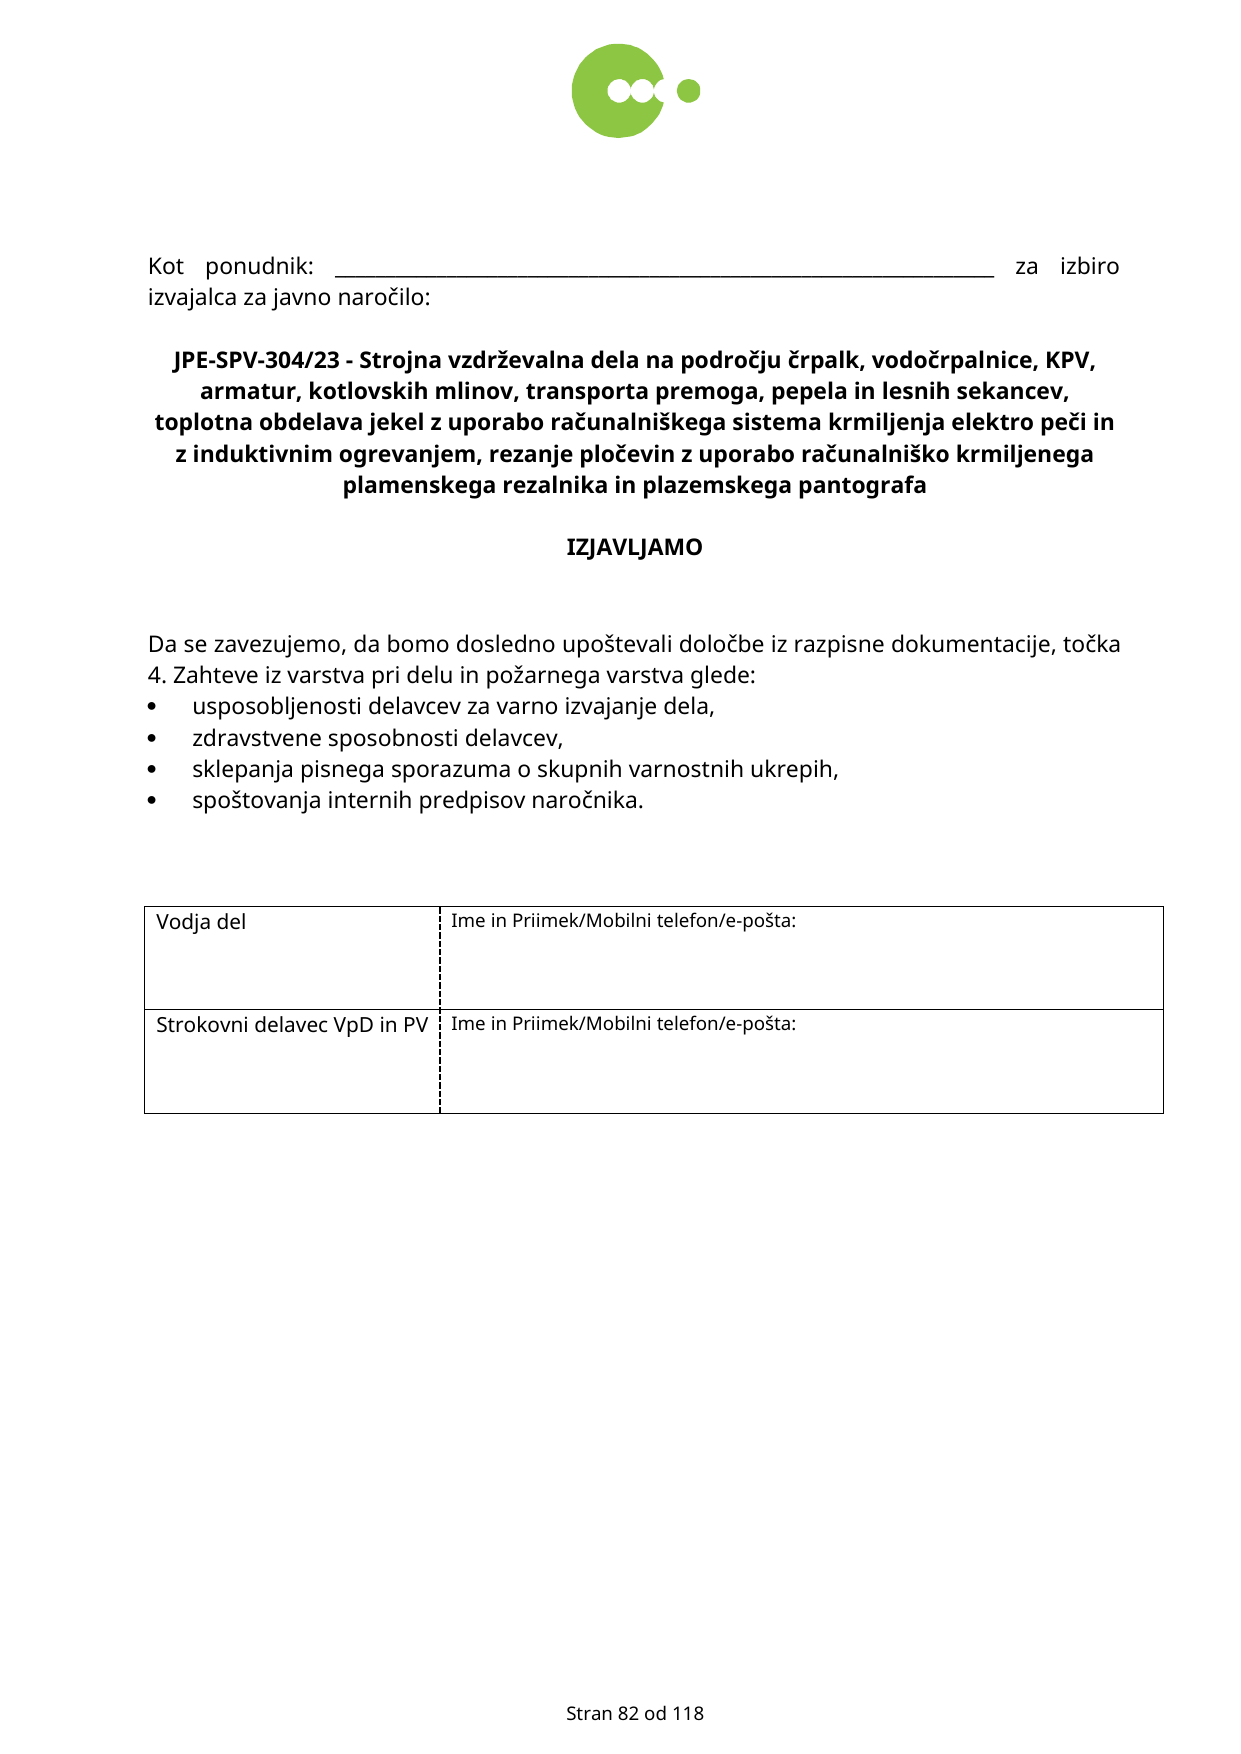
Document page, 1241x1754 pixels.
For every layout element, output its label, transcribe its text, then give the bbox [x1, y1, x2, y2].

list zdravstvene sposobnosti delavcev, [148, 722, 1122, 753]
table_header Vodja del [145, 907, 440, 1009]
text JPE-SPV-304/23 - Strojna vzdrževalna dela na področju črpalk, vodočrpalnice, KPV, armatur, kotlovskih mlinov, transporta premoga, pepela in lesnih sekancev, toplotna obdelava jekel z uporabo računalniškega sistema krmiljenja elektro peči in z induktivnim ogrevanjem, rezanje pločevin z uporabo računalniško krmiljenega plamenskega rezalnika in plazemskega pantografa [148, 344, 1122, 500]
text IZJAVLJAMO [148, 531, 1122, 562]
list usposobljenosti delavcev za varno izvajanje dela, [148, 690, 1122, 722]
list sklepanja pisnega sporazuma o skupnih varnostnih ukrepih, [148, 753, 1122, 784]
list spoštovanja internih predpisov naročnika. [148, 784, 1122, 815]
text Kot ponudnik: _________________________________________________________________ za izbiro izvajalca za javno naročilo: [148, 250, 1122, 312]
text Da se zavezujemo, da bomo dosledno upoštevali določbe iz razpisne dokumentacije, točka 4. Zahteve iz varstva pri delu in požarnega varstva glede: [148, 628, 1122, 690]
table_cell Strokovni delavec VpD in PV [145, 1010, 440, 1112]
table_header Ime in Priimek/Mobilni telefon/e-pošta: [440, 907, 1163, 1009]
table_cell Ime in Priimek/Mobilni telefon/e-pošta: [440, 1010, 1163, 1112]
